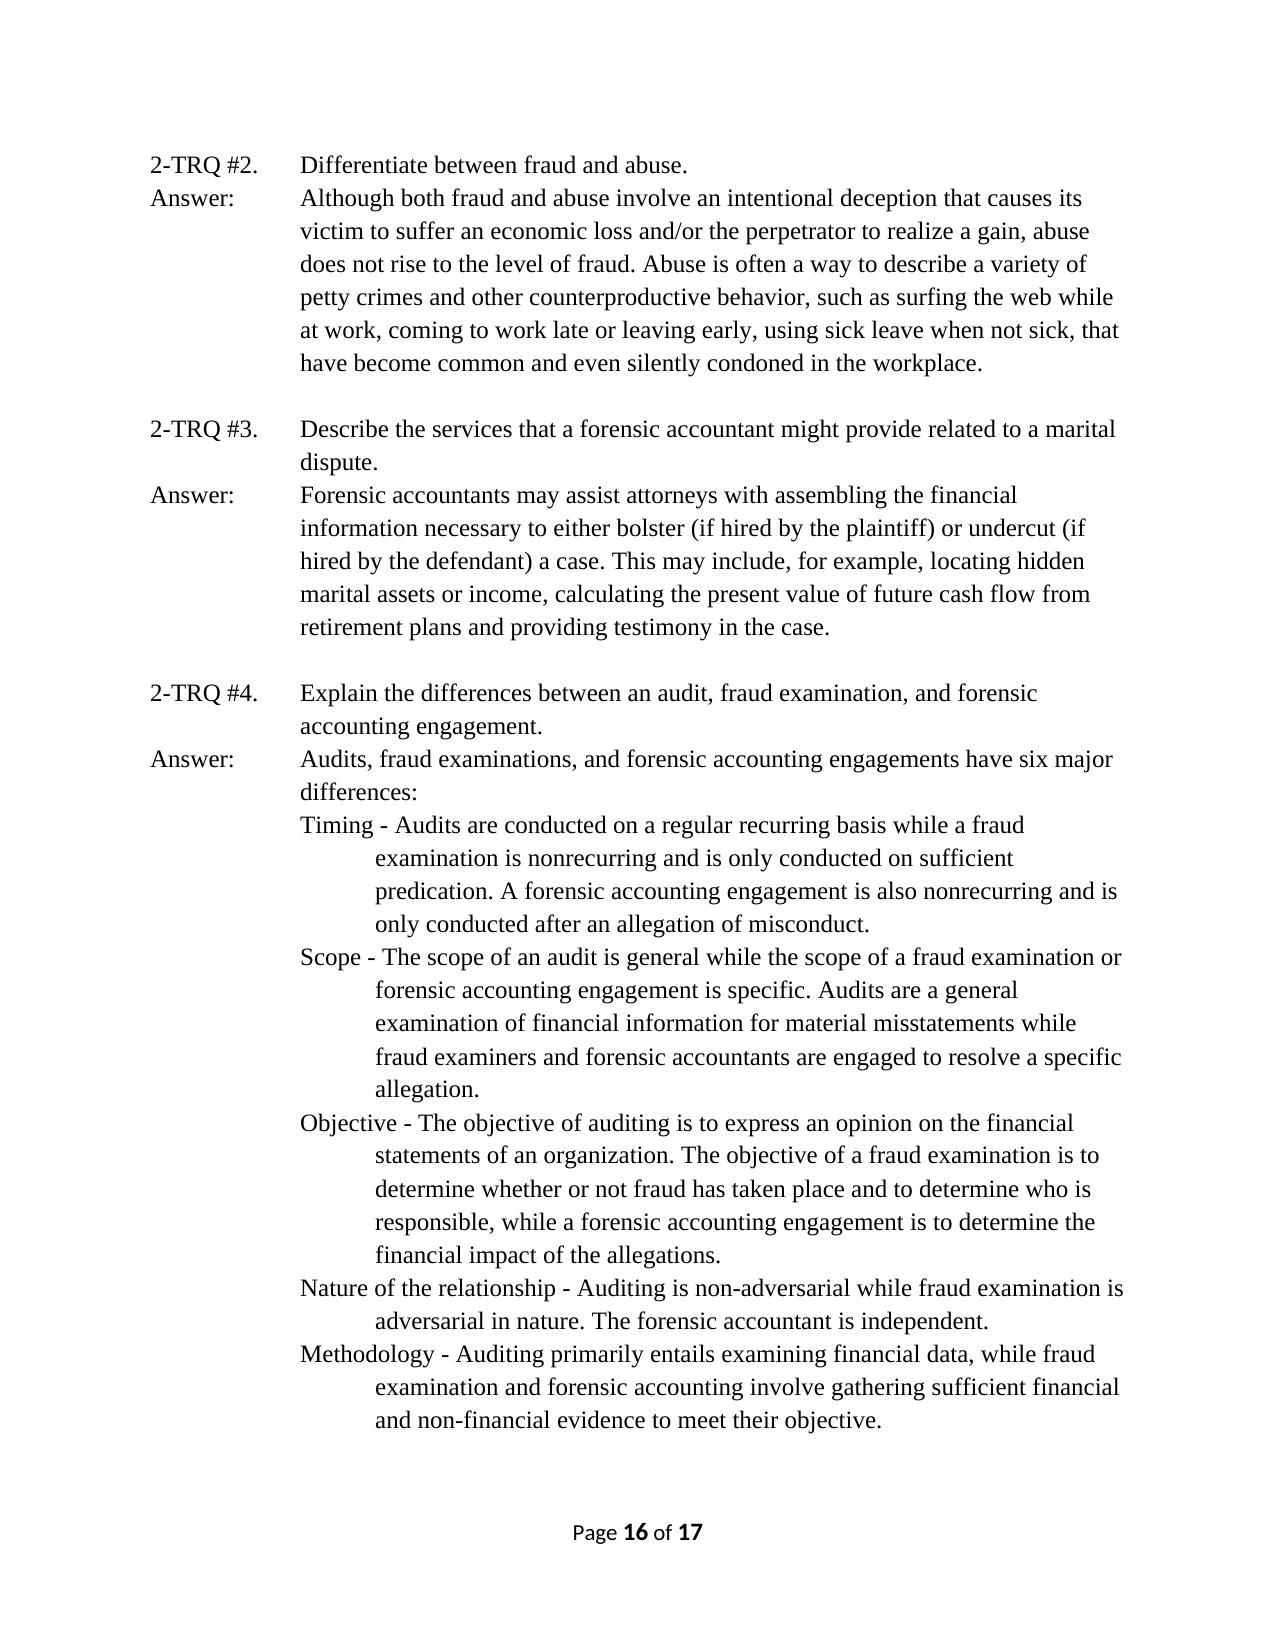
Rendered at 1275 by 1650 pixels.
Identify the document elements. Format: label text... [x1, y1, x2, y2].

text Answer: Forensic accountants may assist attorneys with assembling the financial information necessary to either bolster (if hired by the plaintiff) or undercut (if hired by the defendant) a case. This may include, for example, locating hidden marital assets or income, calculating the present value of future cash flow from retirement plans and providing testimony in the case. [150, 480, 1125, 641]
list Describe the services that a forensic accountant might provide related to a marital dispute. [150, 414, 1125, 476]
text Nature of the relationship - Auditing is non-adversarial while fraud examination is adversarial in nature. The forensic accountant is independent. [300, 1273, 1125, 1334]
text Objective - The objective of auditing is to express an opinion on the financial statements of an organization. The objective of a fraud examination is to determine whether or not fraud has taken place and to determine who is responsible, while a forensic accounting engagement is to determine the financial impact of the allegations. [300, 1108, 1125, 1268]
text Answer: Although both fraud and abuse involve an intentional deception that causes its victim to suffer an economic loss and/or the perpetrator to realize a gain, abuse does not rise to the level of fraud. Abuse is often a way to describe a variety of petty crimes and other counterproductive behavior, such as surfing the web while at work, coming to work late or leaving early, using sick leave when not sick, that have become common and even silently condoned in the workplace. [150, 183, 1125, 377]
text Answer: Audits, fraud examinations, and forensic accounting engagements have six major differences: [150, 744, 1125, 806]
text Scope - The scope of an audit is general while the scope of a fraud examination or forensic accounting engagement is specific. Audits are a general examination of financial information for material misstatements while fraud examiners and forensic accountants are engaged to resolve a specific allegation. [300, 942, 1125, 1103]
list Differentiate between fraud and abuse. [150, 150, 1125, 179]
text Methodology - Auditing primarily entails examining financial data, while fraud examination and forensic accounting involve gathering sufficient financial and non-financial evidence to meet their objective. [300, 1339, 1125, 1433]
list Explain the differences between an audit, fraud examination, and forensic accounting engagement. [150, 678, 1125, 740]
text Timing - Audits are conducted on a regular recurring basis while a fraud examination is nonrecurring and is only conducted on sufficient predication. A forensic accounting engagement is also nonrecurring and is only conducted after an allegation of misconduct. [300, 810, 1125, 938]
